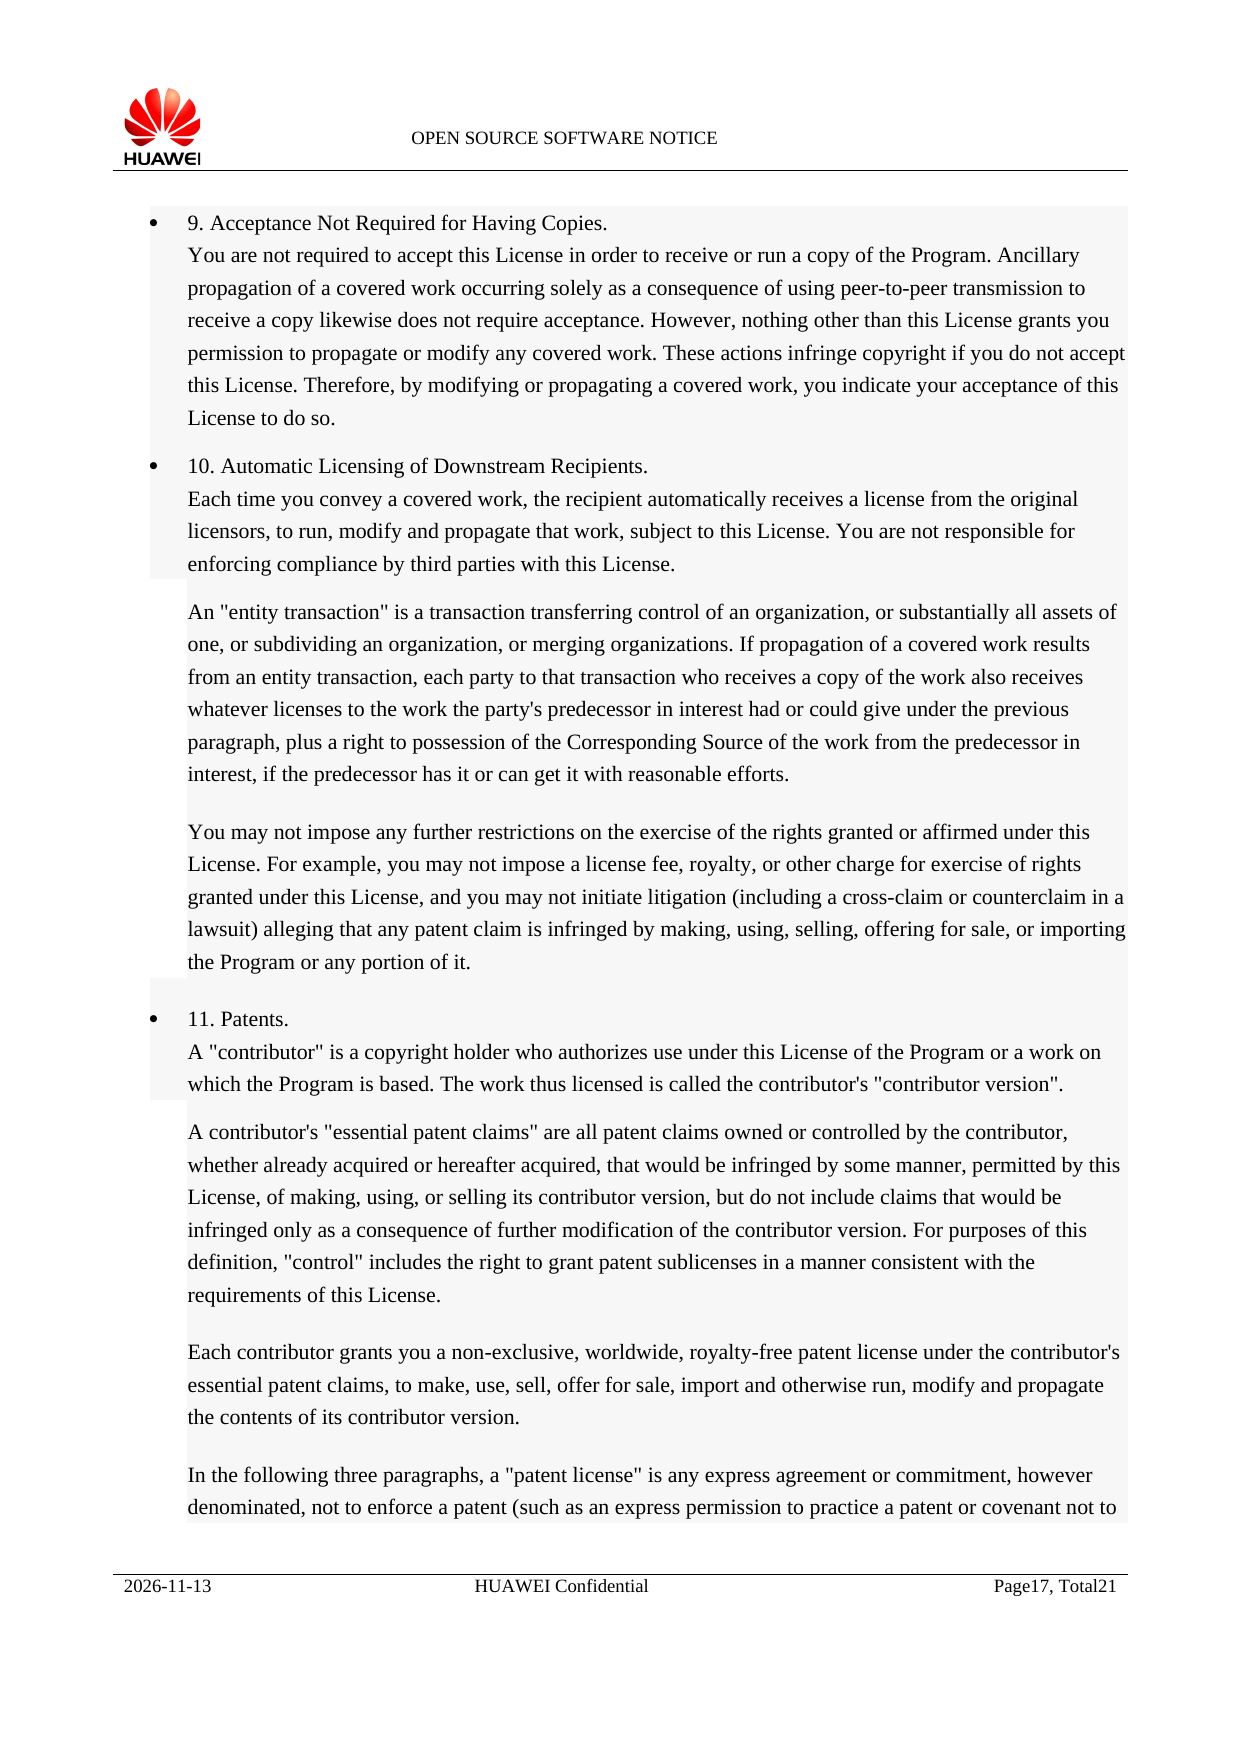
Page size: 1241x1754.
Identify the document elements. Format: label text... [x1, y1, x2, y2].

text You may not impose any further restrictions on the exercise of the rights granted or affirmed under this License. For example, you may not impose a license fee, royalty, or other charge for exercise of rights granted under this License, and you may not initiate litigation (including a cross-claim or counterclaim in a lawsuit) alleging that any patent claim is infringed by making, using, selling, offering for sale, or importing the Program or any portion of it. [187, 815, 1128, 978]
text A contributor's "essential patent claims" are all patent claims owned or controlled by the contributor, whether already acquired or hereafter acquired, that would be infringed by some manner, permitted by this License, of making, using, or selling its contributor version, but do not include claims that would be infringed only as a consequence of further modification of the contributor version. For purposes of this definition, "control" includes the right to grant patent sublicenses in a manner consistent with the requirements of this License. [187, 1116, 1128, 1311]
picture [124, 88, 201, 165]
text An "entity transaction" is a transaction transferring control of an organization, or substantially all assets of one, or subdividing an organization, or merging organizations. If propagation of a covered work results from an entity transaction, each party to that transaction who receives a copy of the work also receives whatever licenses to the work the party's predecessor in interest had or could give under the previous paragraph, plus a right to possession of the Corresponding Source of the work from the predecessor in interest, if the predecessor has it or can get it with reasonable efforts. [187, 595, 1128, 790]
text Each contributor grants you a non-exclusive, worldwide, royalty-free patent license under the contributor's essential patent claims, to make, use, sell, offer for sale, import and otherwise run, modify and propagate the contents of its contributor version. [187, 1336, 1128, 1433]
list 9. Acceptance Not Required for Having Copies. You are not required to accept this License in order to receive or run a copy of the Program. Ancillary propagation of a covered work occurring solely as a consequence of using peer-to-peer transmission to receive a copy likewise does not require acceptance. However, nothing other than this License grants you permission to propagate or modify any covered work. These actions infringe copyright if you do not accept this License. Therefore, by modifying or propagating a covered work, you indicate your acceptance of this License to do so. [150, 206, 1128, 434]
list 10. Automatic Licensing of Downstream Recipients. Each time you convey a covered work, the recipient automatically receives a license from the original licensors, to run, modify and propagate that work, subject to this License. You are not responsible for enforcing compliance by third parties with this License. [150, 449, 1128, 579]
list 11. Patents. A "contributor" is a copyright holder who authorizes use under this License of the Program or a work on which the Program is based. The work thus licensed is called the contributor's "contributor version". [150, 1003, 1128, 1100]
